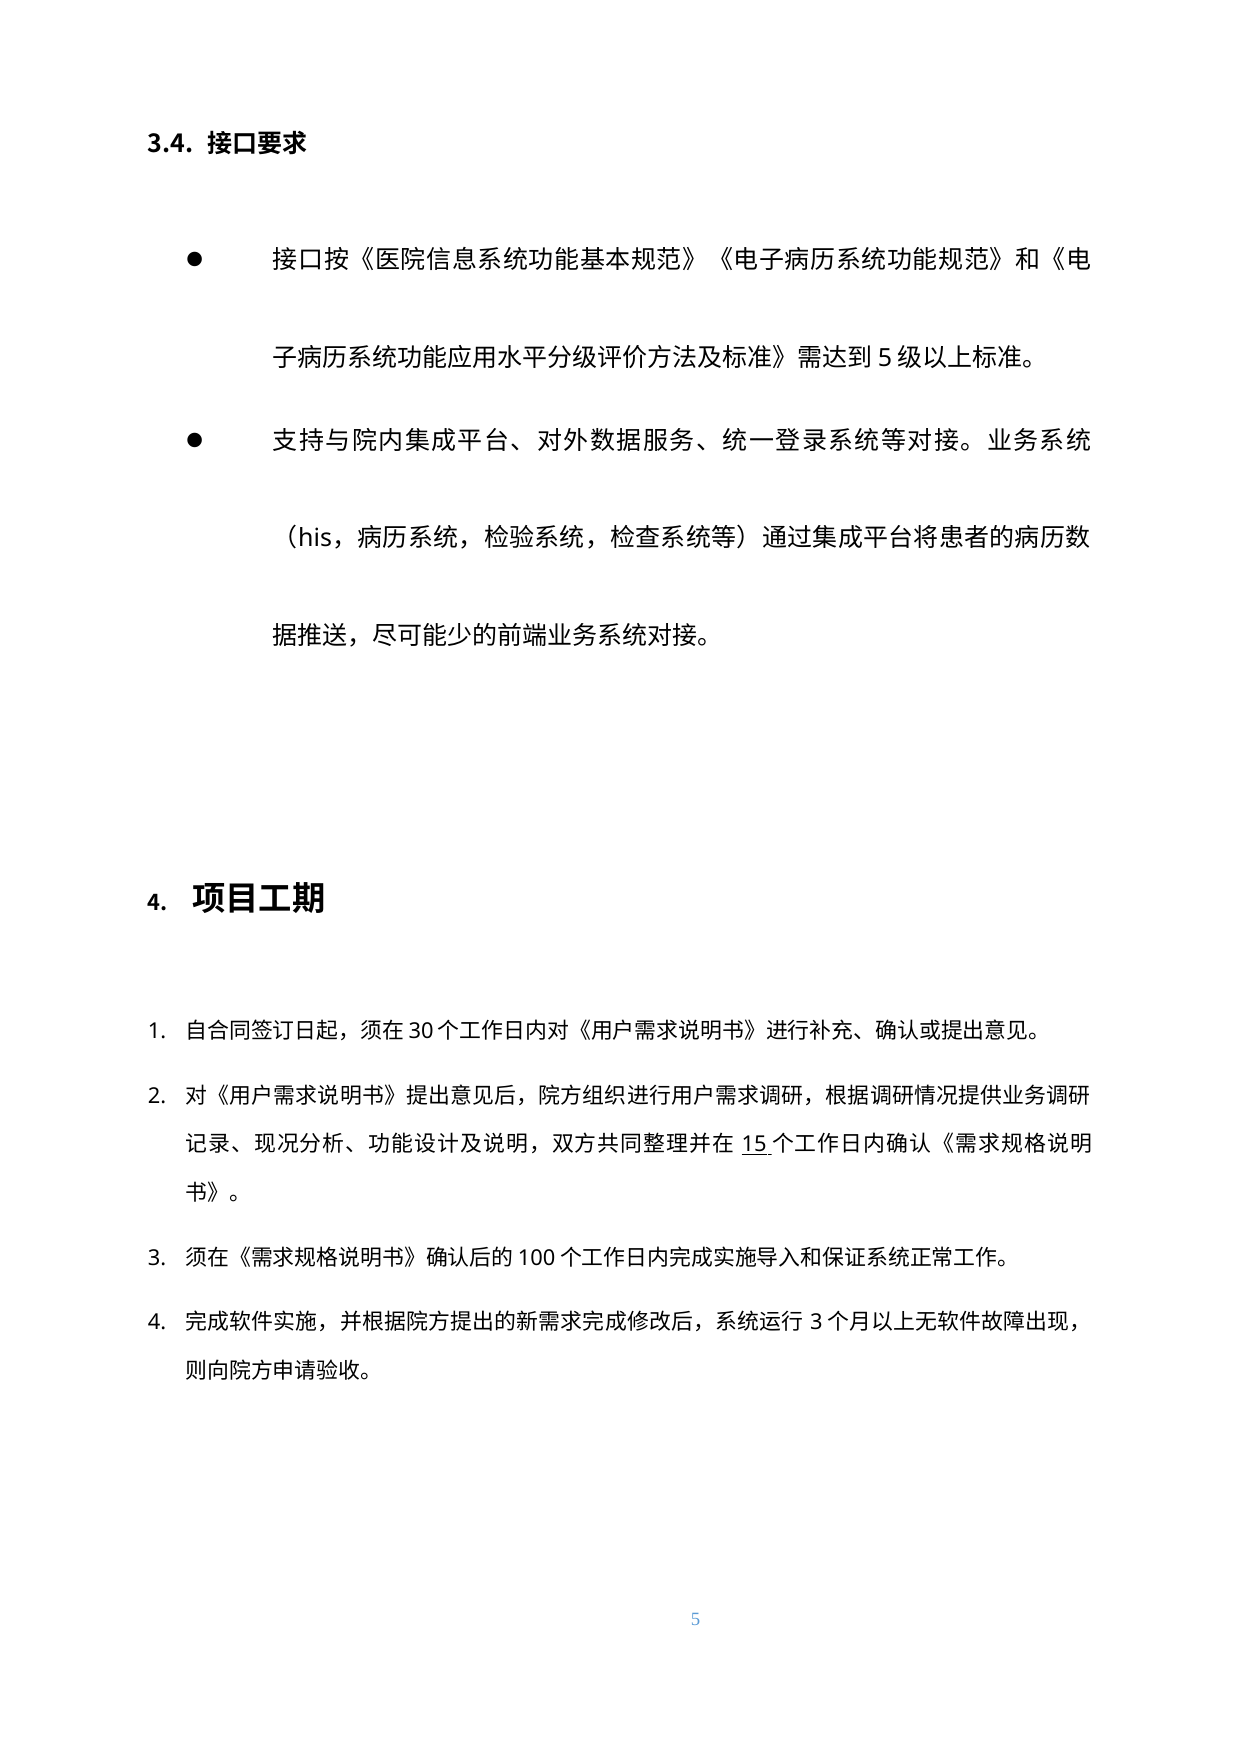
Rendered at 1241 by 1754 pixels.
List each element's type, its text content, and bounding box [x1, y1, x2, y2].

list 对《用户需求说明书》提出意见后，院方组织进行用户需求调研，根据调研情况提供业务调研记录、现况分析、功能设计及说明，双方共同整理并在15个工作日内确认《需求规格说明书》。 [148, 1077, 1092, 1207]
list 完成软件实施，并根据院方提出的新需求完成修改后，系统运行3个月以上无软件故障出现，则向院方申请验收。 [148, 1304, 1092, 1385]
list 自合同签订日起，须在30个工作日内对《用户需求说明书》进行补充、确认或提出意见。 [148, 1013, 1092, 1045]
list 支持与院内集成平台、对外数据服务、统一登录系统等对接。业务系统（his，病历系统，检验系统，检查系统等）通过集成平台将患者的病历数据推送，尽可能少的前端业务系统对接。 [185, 406, 1092, 666]
list 接口按《医院信息系统功能基本规范》《电子病历系统功能规范》和《电子病历系统功能应用水平分级评价方法及标准》需达到5级以上标准。 [185, 225, 1092, 388]
list 须在《需求规格说明书》确认后的100个工作日内完成实施导入和保证系统正常工作。 [148, 1239, 1092, 1272]
subtitle 接口要求 [148, 109, 1092, 174]
subtitle 项目工期 [148, 864, 1092, 929]
